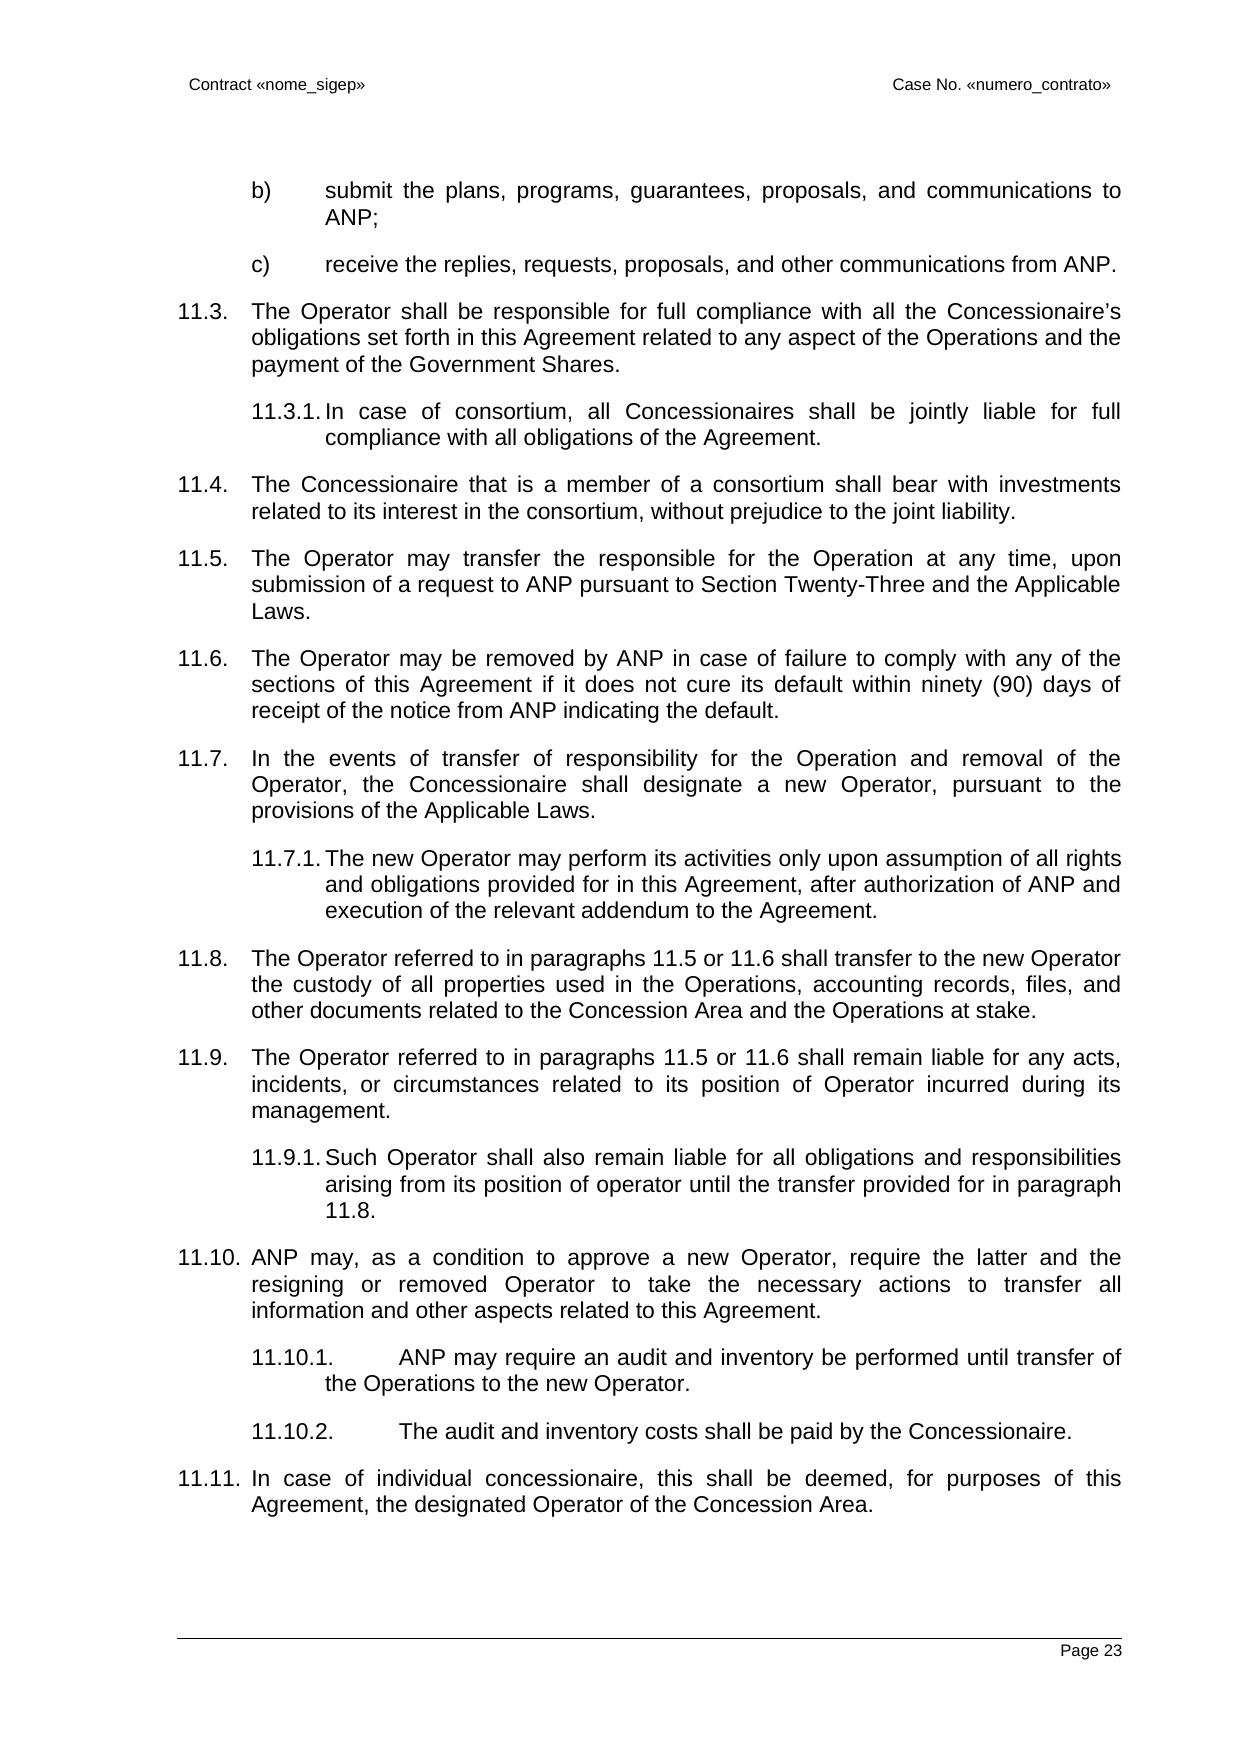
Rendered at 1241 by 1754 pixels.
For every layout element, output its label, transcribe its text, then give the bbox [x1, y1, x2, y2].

text The Concessionaire that is a member of a consortium shall bear with investments related to its interest in the consortium, without prejudice to the joint liability. [177, 471, 1122, 524]
text In the events of transfer of responsibility for the Operation and removal of the Operator, the Concessionaire shall designate a new Operator, pursuant to the provisions of the Applicable Laws. [177, 745, 1122, 824]
text ANP may, as a condition to approve a new Operator, require the latter and the resigning or removed Operator to take the necessary actions to transfer all information and other aspects related to this Agreement. [177, 1244, 1122, 1323]
list receive the replies, requests, proposals, and other communications from ANP. [251, 251, 1122, 277]
text In case of consortium, all Concessionaires shall be jointly liable for full compliance with all obligations of the Agreement. [251, 398, 1122, 451]
text The Operator referred to in paragraphs 11.5 or 11.6 shall transfer to the new Operator the custody of all properties used in the Operations, accounting records, files, and other documents related to the Concession Area and the Operations at stake. [177, 944, 1122, 1023]
list submit the plans, programs, guarantees, proposals, and communications to ANP; [251, 177, 1122, 230]
text The Operator referred to in paragraphs 11.5 or 11.6 shall remain liable for any acts, incidents, or circumstances related to its position of Operator incurred during its management. [177, 1044, 1122, 1123]
text The Operator may transfer the responsible for the Operation at any time, upon submission of a request to ANP pursuant to Section Twenty-Three and the Applicable Laws. [177, 545, 1122, 624]
text The new Operator may perform its activities only upon assumption of all rights and obligations provided for in this Agreement, after authorization of ANP and execution of the relevant addendum to the Agreement. [251, 844, 1122, 924]
text The audit and inventory costs shall be paid by the Concessionaire. [251, 1418, 1122, 1444]
text The Operator may be removed by ANP in case of failure to comply with any of the sections of this Agreement if it does not cure its default within ninety (90) days of receipt of the notice from ANP indicating the default. [177, 645, 1122, 724]
text The Operator shall be responsible for full compliance with all the Concessionaire’s obligations set forth in this Agreement related to any aspect of the Operations and the payment of the Government Shares. [177, 298, 1122, 377]
text In case of individual concessionaire, this shall be deemed, for purposes of this Agreement, the designated Operator of the Concession Area. [177, 1465, 1122, 1517]
text Such Operator shall also remain liable for all obligations and responsibilities arising from its position of operator until the transfer provided for in paragraph 11.8. [251, 1144, 1122, 1223]
text ANP may require an audit and inventory be performed until transfer of the Operations to the new Operator. [251, 1344, 1122, 1397]
